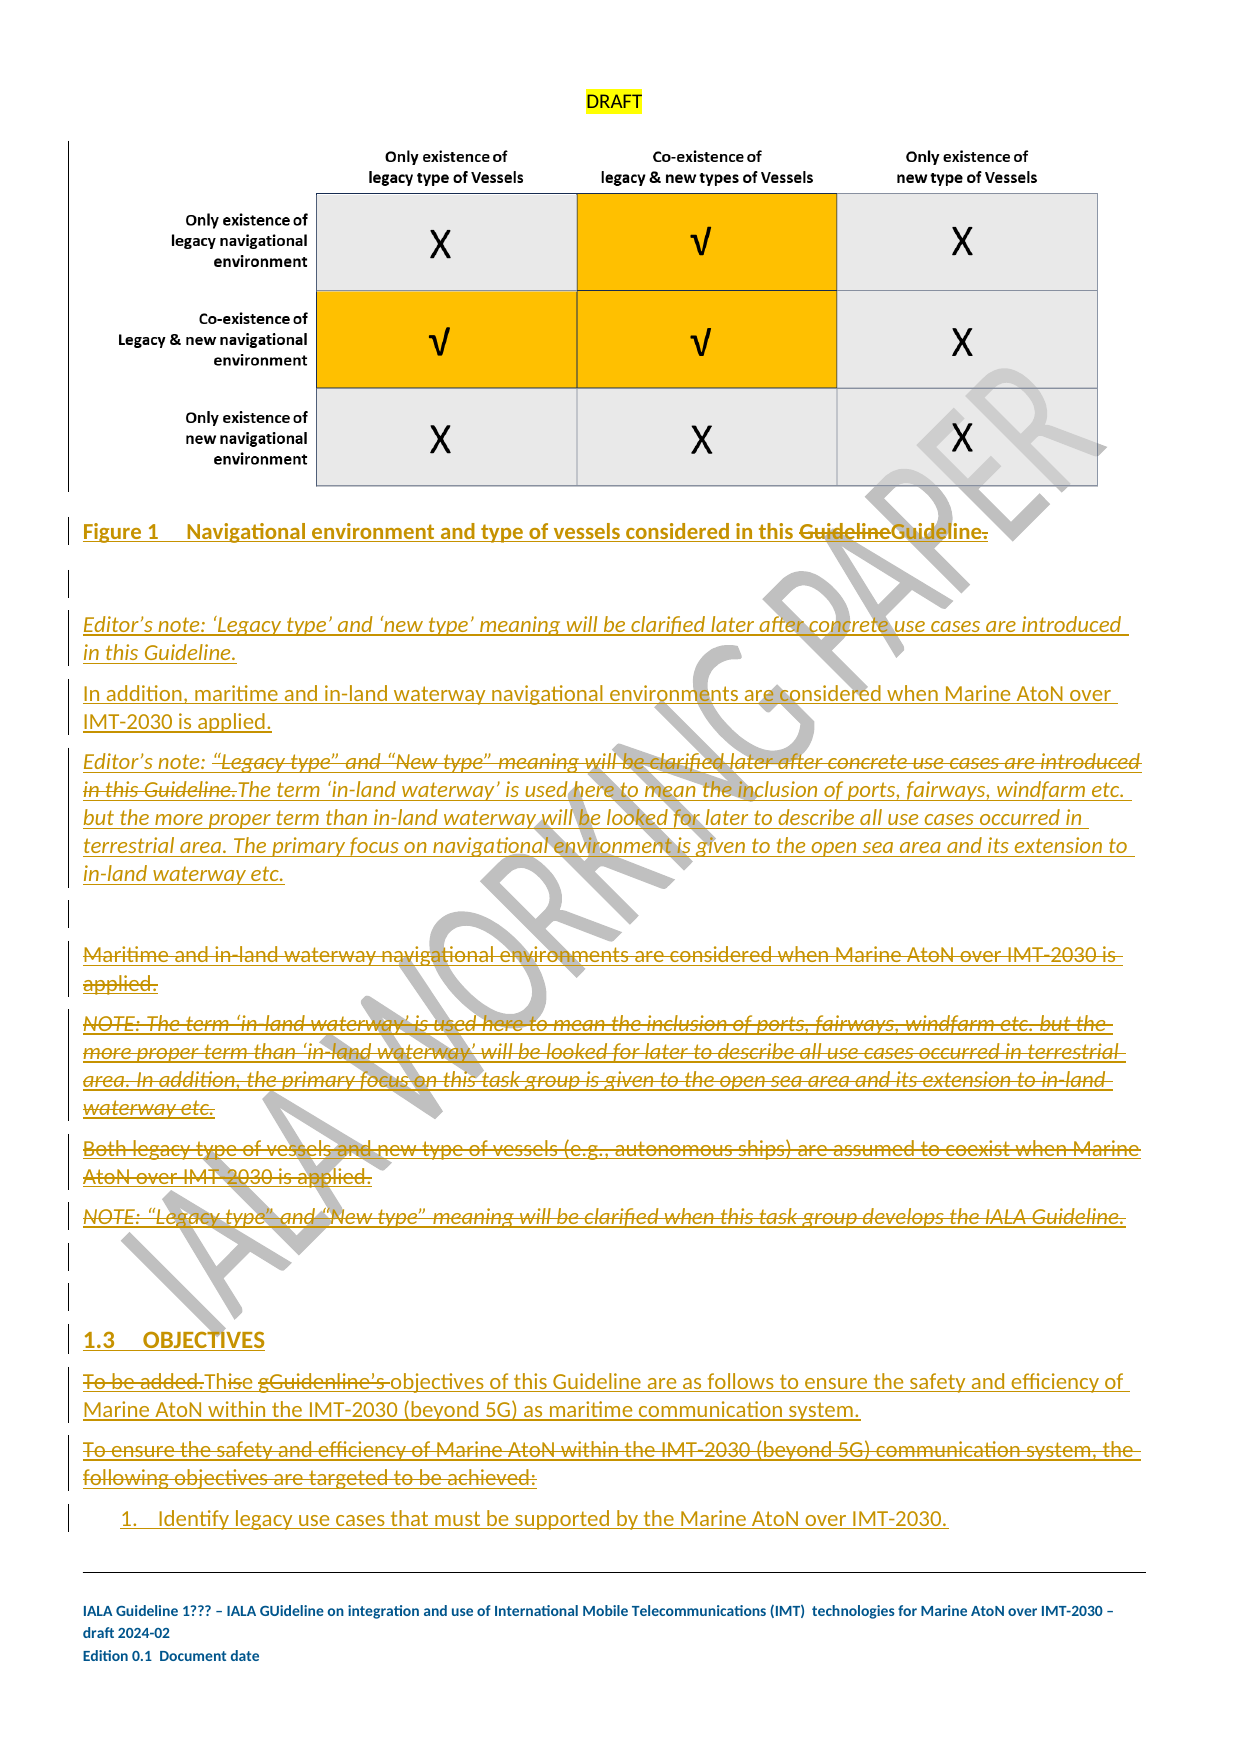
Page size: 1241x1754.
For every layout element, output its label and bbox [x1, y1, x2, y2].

picture [82, 140, 1098, 492]
